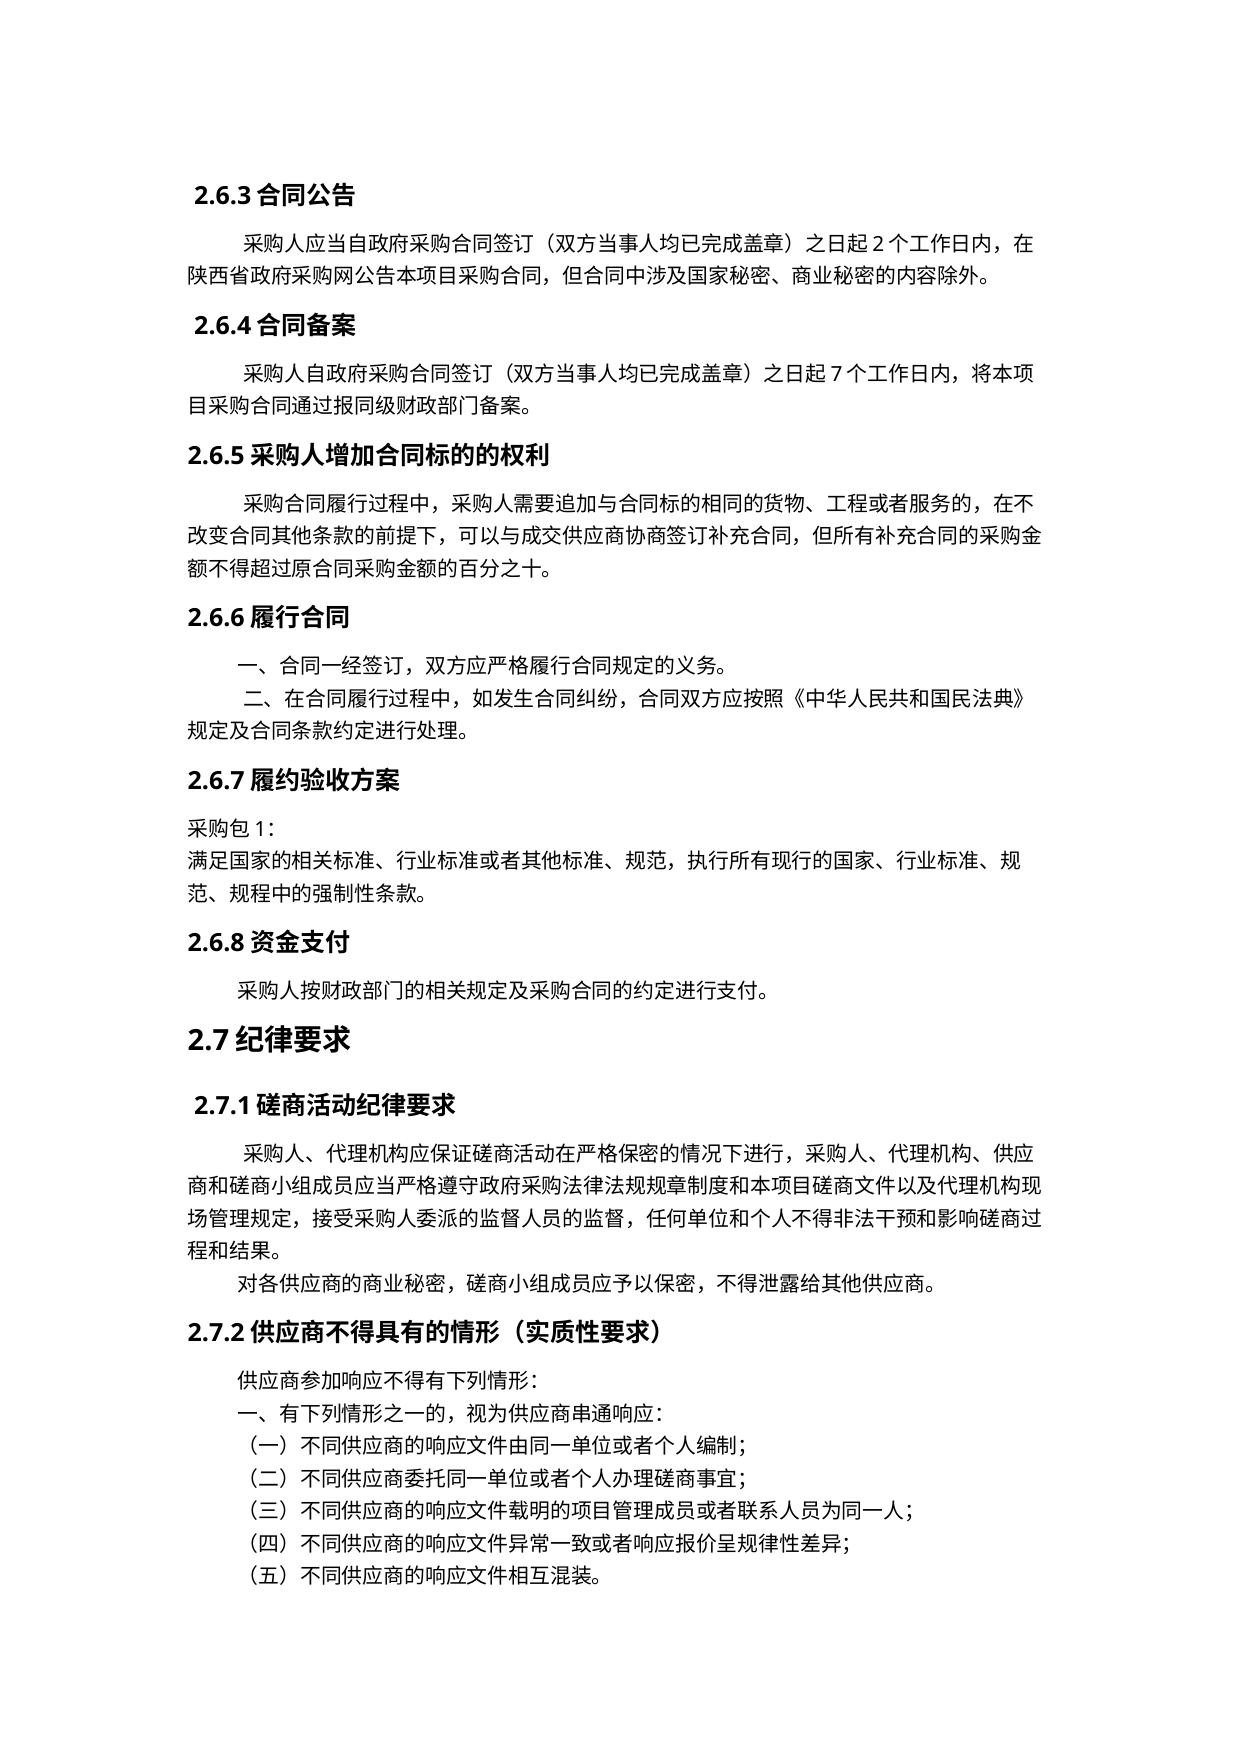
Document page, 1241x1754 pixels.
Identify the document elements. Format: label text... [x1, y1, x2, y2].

text 2.7.1磋商活动纪律要求 [187, 1072, 1053, 1137]
text 2.7.2供应商不得具有的情形（实质性要求） [187, 1299, 1053, 1364]
text 一、有下列情形之一的，视为供应商串通响应： [187, 1397, 1053, 1429]
text 一、合同一经签订，双方应严格履行合同规定的义务。 [187, 649, 1053, 682]
text 2.6.4合同备案 [187, 292, 1053, 357]
text （一）不同供应商的响应文件由同一单位或者个人编制； [187, 1429, 1053, 1462]
text （四）不同供应商的响应文件异常一致或者响应报价呈规律性差异； [187, 1527, 1053, 1559]
text 采购合同履行过程中，采购人需要追加与合同标的相同的货物、工程或者服务的，在不改变合同其他条款的前提下，可以与成交供应商协商签订补充合同，但所有补充合同的采购金额不得超过原合同采购金额的百分之十。 [187, 487, 1053, 584]
text 供应商参加响应不得有下列情形： [187, 1364, 1053, 1397]
text 采购人应当自政府采购合同签订（双方当事人均已完成盖章）之日起2个工作日内，在陕西省政府采购网公告本项目采购合同，但合同中涉及国家秘密、商业秘密的内容除外。 [187, 227, 1053, 292]
text 2.6.8资金支付 [187, 909, 1053, 974]
text 二、在合同履行过程中，如发生合同纠纷，合同双方应按照《中华人民共和国民法典》规定及合同条款约定进行处理。 [187, 682, 1053, 747]
text 采购包1： [187, 812, 1053, 844]
text 对各供应商的商业秘密，磋商小组成员应予以保密，不得泄露给其他供应商。 [187, 1267, 1053, 1299]
text 满足国家的相关标准、行业标准或者其他标准、规范，执行所有现行的国家、行业标准、规范、规程中的强制性条款。 [187, 844, 1053, 909]
text 2.7纪律要求 [187, 1007, 1053, 1072]
text 2.6.5采购人增加合同标的的权利 [187, 422, 1053, 487]
text （三）不同供应商的响应文件载明的项目管理成员或者联系人员为同一人； [187, 1494, 1053, 1527]
text 采购人按财政部门的相关规定及采购合同的约定进行支付。 [187, 974, 1053, 1007]
text 采购人自政府采购合同签订（双方当事人均已完成盖章）之日起7个工作日内，将本项目采购合同通过报同级财政部门备案。 [187, 357, 1053, 422]
text 2.6.7履约验收方案 [187, 747, 1053, 812]
text （二）不同供应商委托同一单位或者个人办理磋商事宜； [187, 1462, 1053, 1494]
text （五）不同供应商的响应文件相互混装。 [187, 1559, 1053, 1592]
text 采购人、代理机构应保证磋商活动在严格保密的情况下进行，采购人、代理机构、供应商和磋商小组成员应当严格遵守政府采购法律法规规章制度和本项目磋商文件以及代理机构现场管理规定，接受采购人委派的监督人员的监督，任何单位和个人不得非法干预和影响磋商过程和结果。 [187, 1137, 1053, 1267]
text 2.6.3合同公告 [187, 162, 1053, 227]
text 2.6.6履行合同 [187, 584, 1053, 649]
